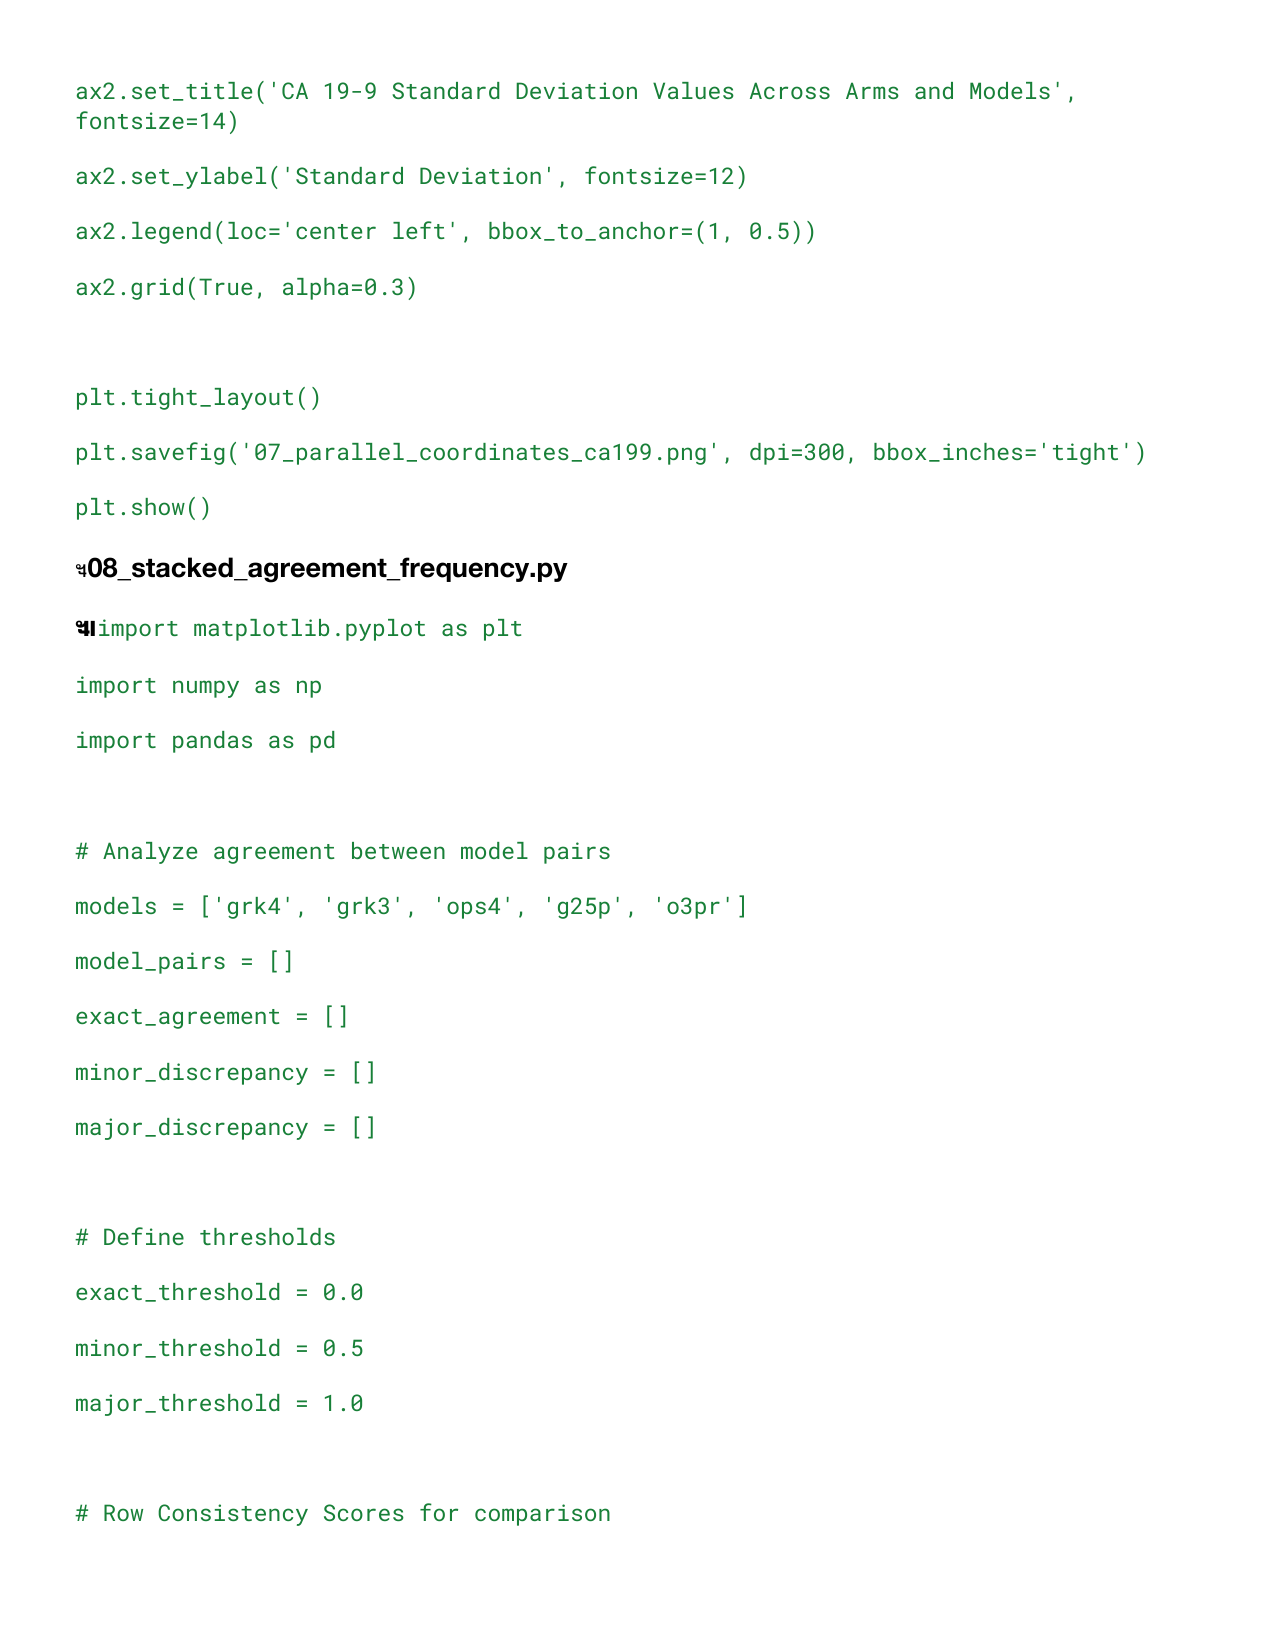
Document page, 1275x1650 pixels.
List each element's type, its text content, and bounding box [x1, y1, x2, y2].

text minor_threshold = 0.5 [75, 1332, 1200, 1362]
text plt.savefig('07_parallel_coordinates_ca199.png', dpi=300, bbox_inches='tight') [75, 436, 1200, 467]
text exact_agreement = [] [75, 1001, 1200, 1031]
text plt.tight_layout() [75, 381, 1200, 411]
text major_threshold = 1.0 [75, 1387, 1200, 1417]
text minor_discrepancy = [] [75, 1056, 1200, 1086]
text # Analyze agreement between model pairs [75, 835, 1200, 865]
text # Define thresholds [75, 1221, 1200, 1252]
text ax2.legend(loc='center left', bbox_to_anchor=(1, 0.5)) [75, 216, 1200, 246]
text ax2.set_title('CA 19-9 Standard Deviation Values Across Arms and Models', fontsize=14) [75, 75, 1200, 135]
text exact_threshold = 0.0 [75, 1277, 1200, 1307]
text import matplotlib.pyplot as plt [75, 610, 1200, 644]
text plt.show() [75, 492, 1200, 522]
text # Row Consistency Scores for comparison [75, 1497, 1200, 1528]
text ax2.grid(True, alpha=0.3) [75, 271, 1200, 301]
text import numpy as np [75, 669, 1200, 699]
text import pandas as pd [75, 724, 1200, 755]
text ax2.set_ylabel('Standard Deviation', fontsize=12) [75, 160, 1200, 191]
subtitle 08_stacked_agreement_frequency.py [75, 551, 1200, 585]
text model_pairs = [] [75, 945, 1200, 976]
text major_discrepancy = [] [75, 1111, 1200, 1141]
text models = ['grk4', 'grk3', 'ops4', 'g25p', 'o3pr'] [75, 890, 1200, 920]
